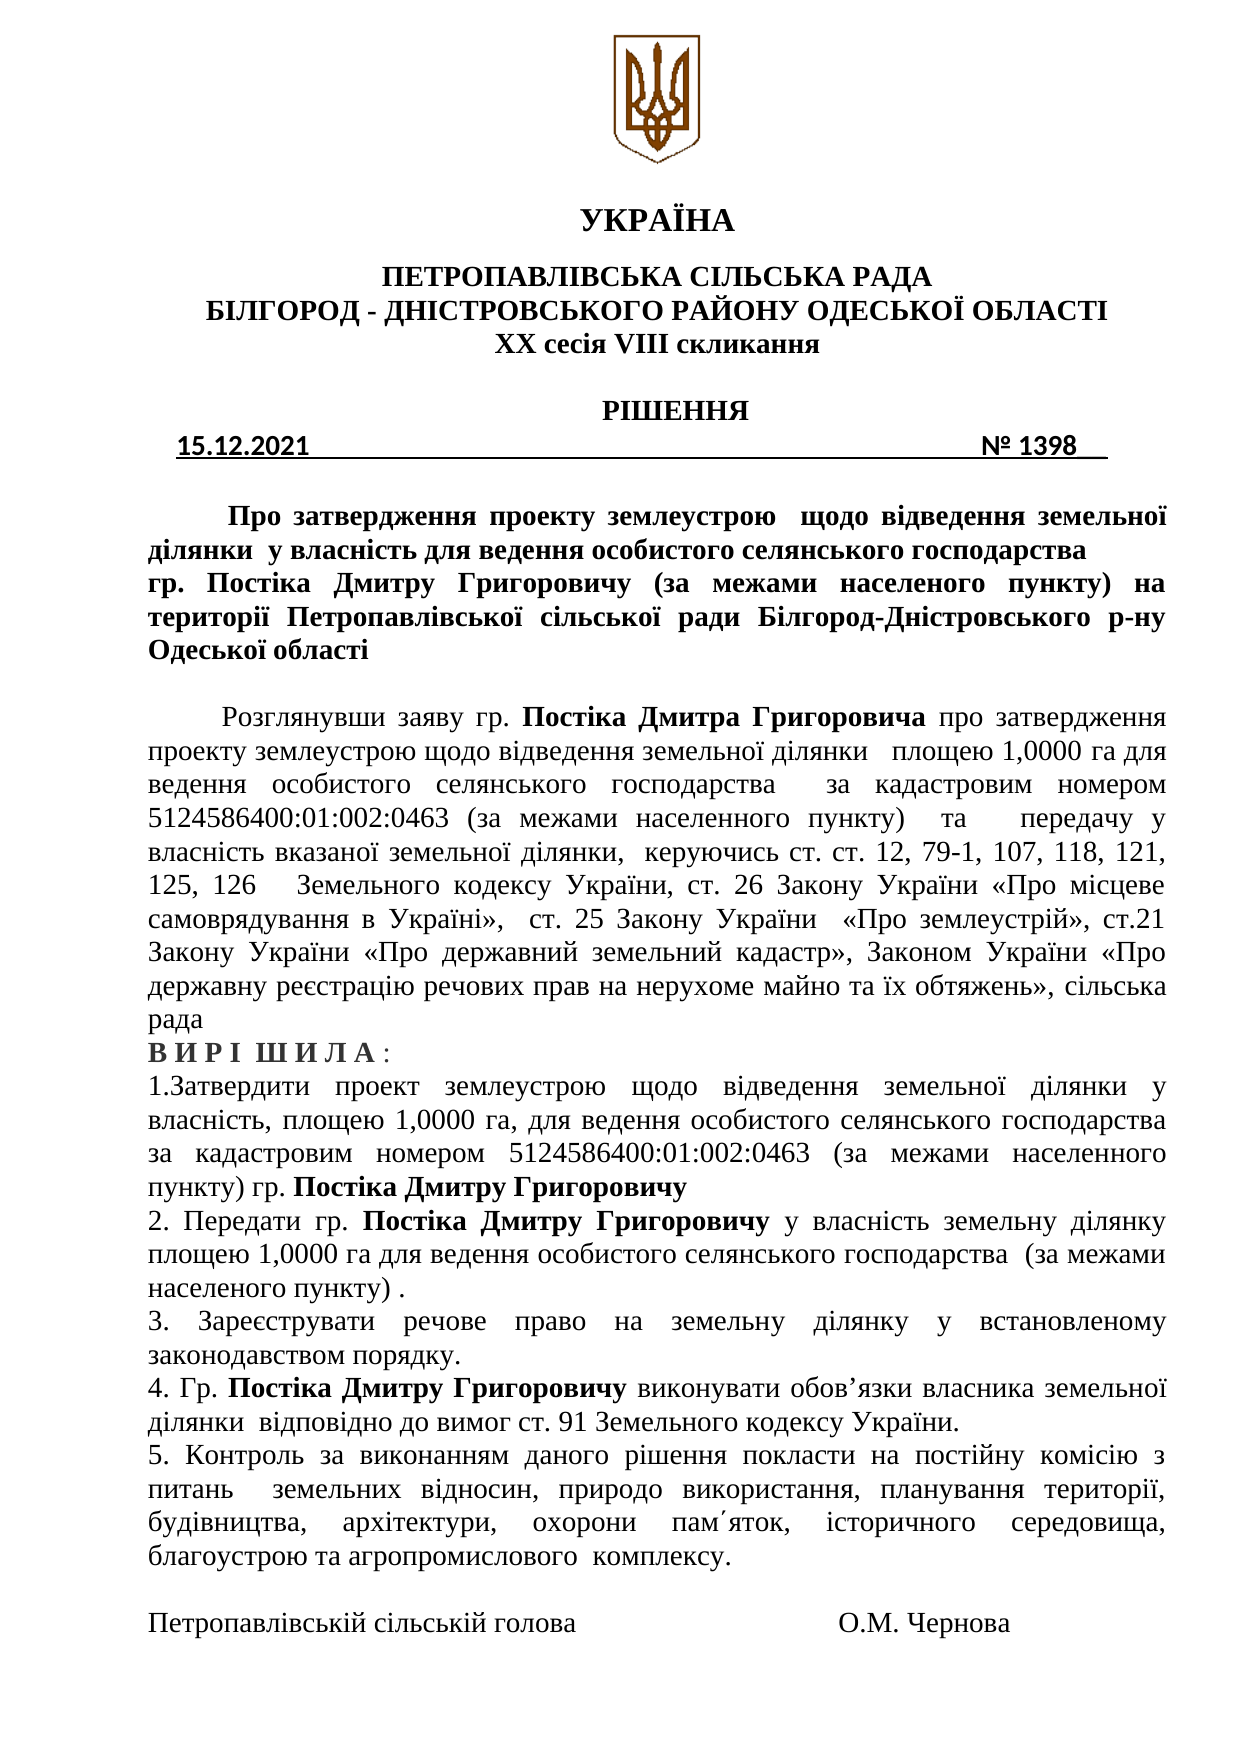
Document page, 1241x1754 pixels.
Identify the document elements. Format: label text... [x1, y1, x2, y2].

text ХХ сесія VІІІ скликання [148, 326, 1167, 360]
text Розглянувши заяву гр. Постіка Дмитра Григоровича про затвердження проекту землеустрою щодо відведення земельної ділянки площею 1,0000 га для ведення особистого селянського господарства за кадастровим номером 5124586400:01:002:0463 (за межами населенного пункту) та передачу у власність вказаної земельної ділянки, керуючись ст. ст. 12, 79-1, 107, 118, 121, 125, 126 Земельного кодексу України, ст. 26 Закону України «Про місцеве самоврядування в Україні», ст. 25 Закону України «Про землеустрій», ст.21 Закону України «Про державний земельний кадастр», Законом України «Про державну реєстрацію речових прав на нерухоме майно та їх обтяжень», сільська рада [148, 699, 1167, 1035]
text 5. Контроль за виконанням даного рішення покласти на постійну комісію з питань земельних відносин, природо використання, планування території, будівництва, архітектури, охорони пам´яток, історичного середовища, благоустрою та агропромислового комплексу. [148, 1437, 1167, 1572]
text 15.12.2021 № 1398__ [103, 427, 1167, 463]
text Петропавлівській сільській голова О.М. Чернова [148, 1605, 1167, 1639]
picture [605, 27, 709, 171]
text 2. Передати гр. Постіка Дмитру Григоровичу у власність земельну ділянку площею 1,0000 га для ведення особистого селянського господарства (за межами населеного пункту) . [148, 1203, 1167, 1303]
text 1.Затвердити проект землеустрою щодо відведення земельної ділянки у власність, площею 1,0000 га, для ведення особистого селянського господарства за кадастровим номером 5124586400:01:002:0463 (за межами населенного пункту) гр. Постіка Дмитру Григоровичу [148, 1068, 1167, 1203]
text Про затвердження проекту землеустрою щодо відведення земельної ділянки у власність для ведення особистого селянського господарства [148, 498, 1167, 565]
text ПЕТРОПАВЛІВСЬКА СІЛЬСЬКА РАДА [148, 259, 1167, 293]
text РІШЕННЯ [148, 393, 1167, 427]
text 4. Гр. Постіка Дмитру Григоровичу виконувати обов’язки власника земельної ділянки відповідно до вимог ст. 91 Земельного кодексу України. [148, 1370, 1167, 1437]
text В И Р І Ш И Л А : [148, 1035, 1167, 1068]
text БІЛГОРОД - ДНІСТРОВСЬКОГО РАЙОНУ ОДЕСЬКОЇ ОБЛАСТІ [148, 293, 1167, 326]
text УКРАЇНА [148, 200, 1167, 238]
text гр. Постіка Дмитру Григоровичу (за межами населеного пункту) на території Петропавлівської сільської ради Білгород-Дністровського р-ну Одеської області [148, 565, 1167, 666]
text 3. Зареєструвати речове право на земельну ділянку у встановленому законодавством порядку. [148, 1303, 1167, 1370]
